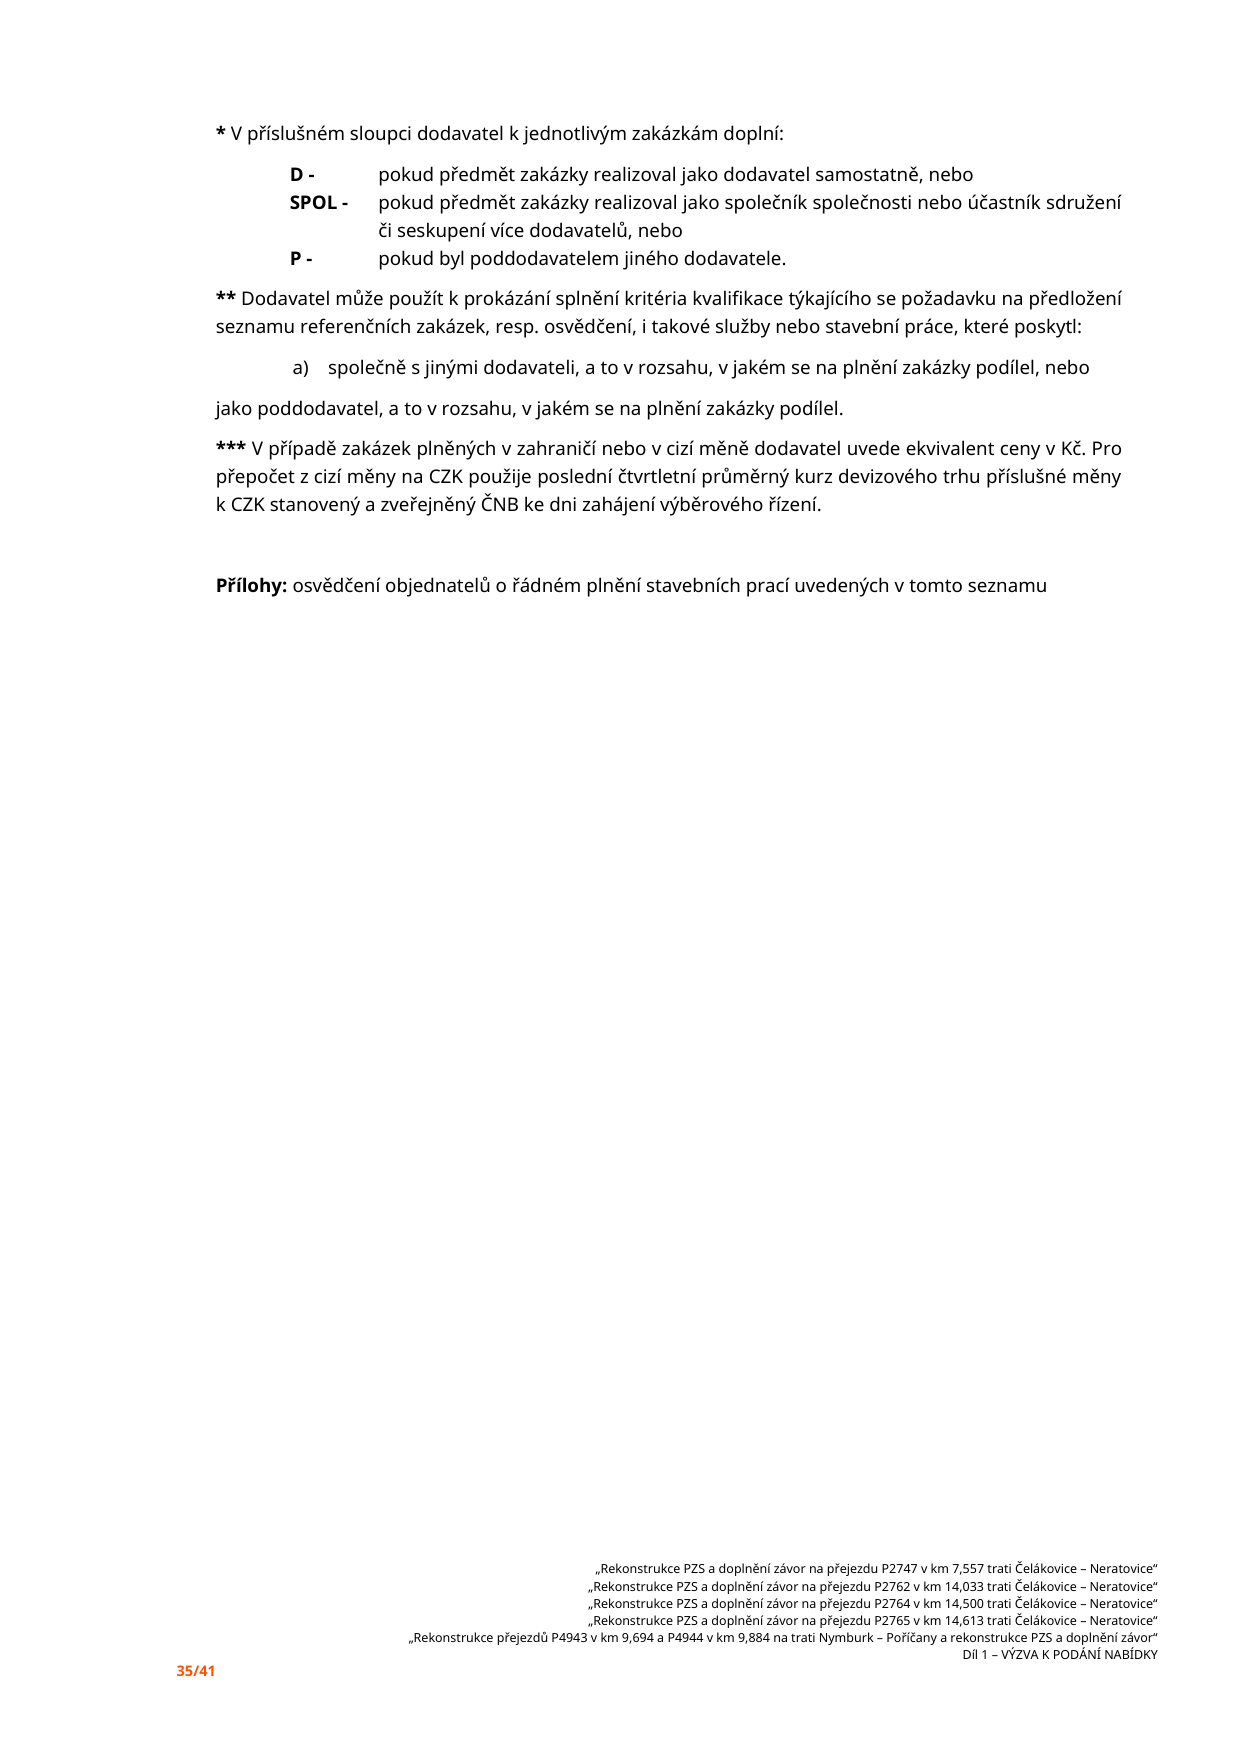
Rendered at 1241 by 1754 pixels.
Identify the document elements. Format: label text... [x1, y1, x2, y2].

text * V příslušném sloupci dodavatel k jednotlivým zakázkám doplní: [216, 121, 1122, 146]
text P - pokud byl poddodavatelem jiného dodavatele. [289, 245, 1122, 271]
text SPOL - pokud předmět zakázky realizoval jako společník společnosti nebo účastník sdružení či seskupení více dodavatelů, nebo [289, 189, 1122, 243]
text jako poddodavatel, a to v rozsahu, v jakém se na plnění zakázky podílel. [216, 395, 1122, 420]
text ** Dodavatel může použít k prokázání splnění kritéria kvalifikace týkajícího se požadavku na předložení seznamu referenčních zakázek, resp. osvědčení, i takové služby nebo stavební práce, které poskytl: [216, 286, 1122, 339]
text Přílohy: osvědčení objednatelů o řádném plnění stavebních prací uvedených v tomto seznamu [216, 572, 1122, 598]
list společně s jinými dodavateli, a to v rozsahu, v jakém se na plnění zakázky podílel, nebo [292, 354, 1122, 380]
text D - pokud předmět zakázky realizoval jako dodavatel samostatně, nebo [289, 161, 1122, 187]
text *** V případě zakázek plněných v zahraničí nebo v cizí měně dodavatel uvede ekvivalent ceny v Kč. Pro přepočet z cizí měny na CZK použije poslední čtvrtletní průměrný kurz devizového trhu příslušné měny k CZK stanovený a zveřejněný ČNB ke dni zahájení výběrového řízení. [216, 435, 1122, 517]
